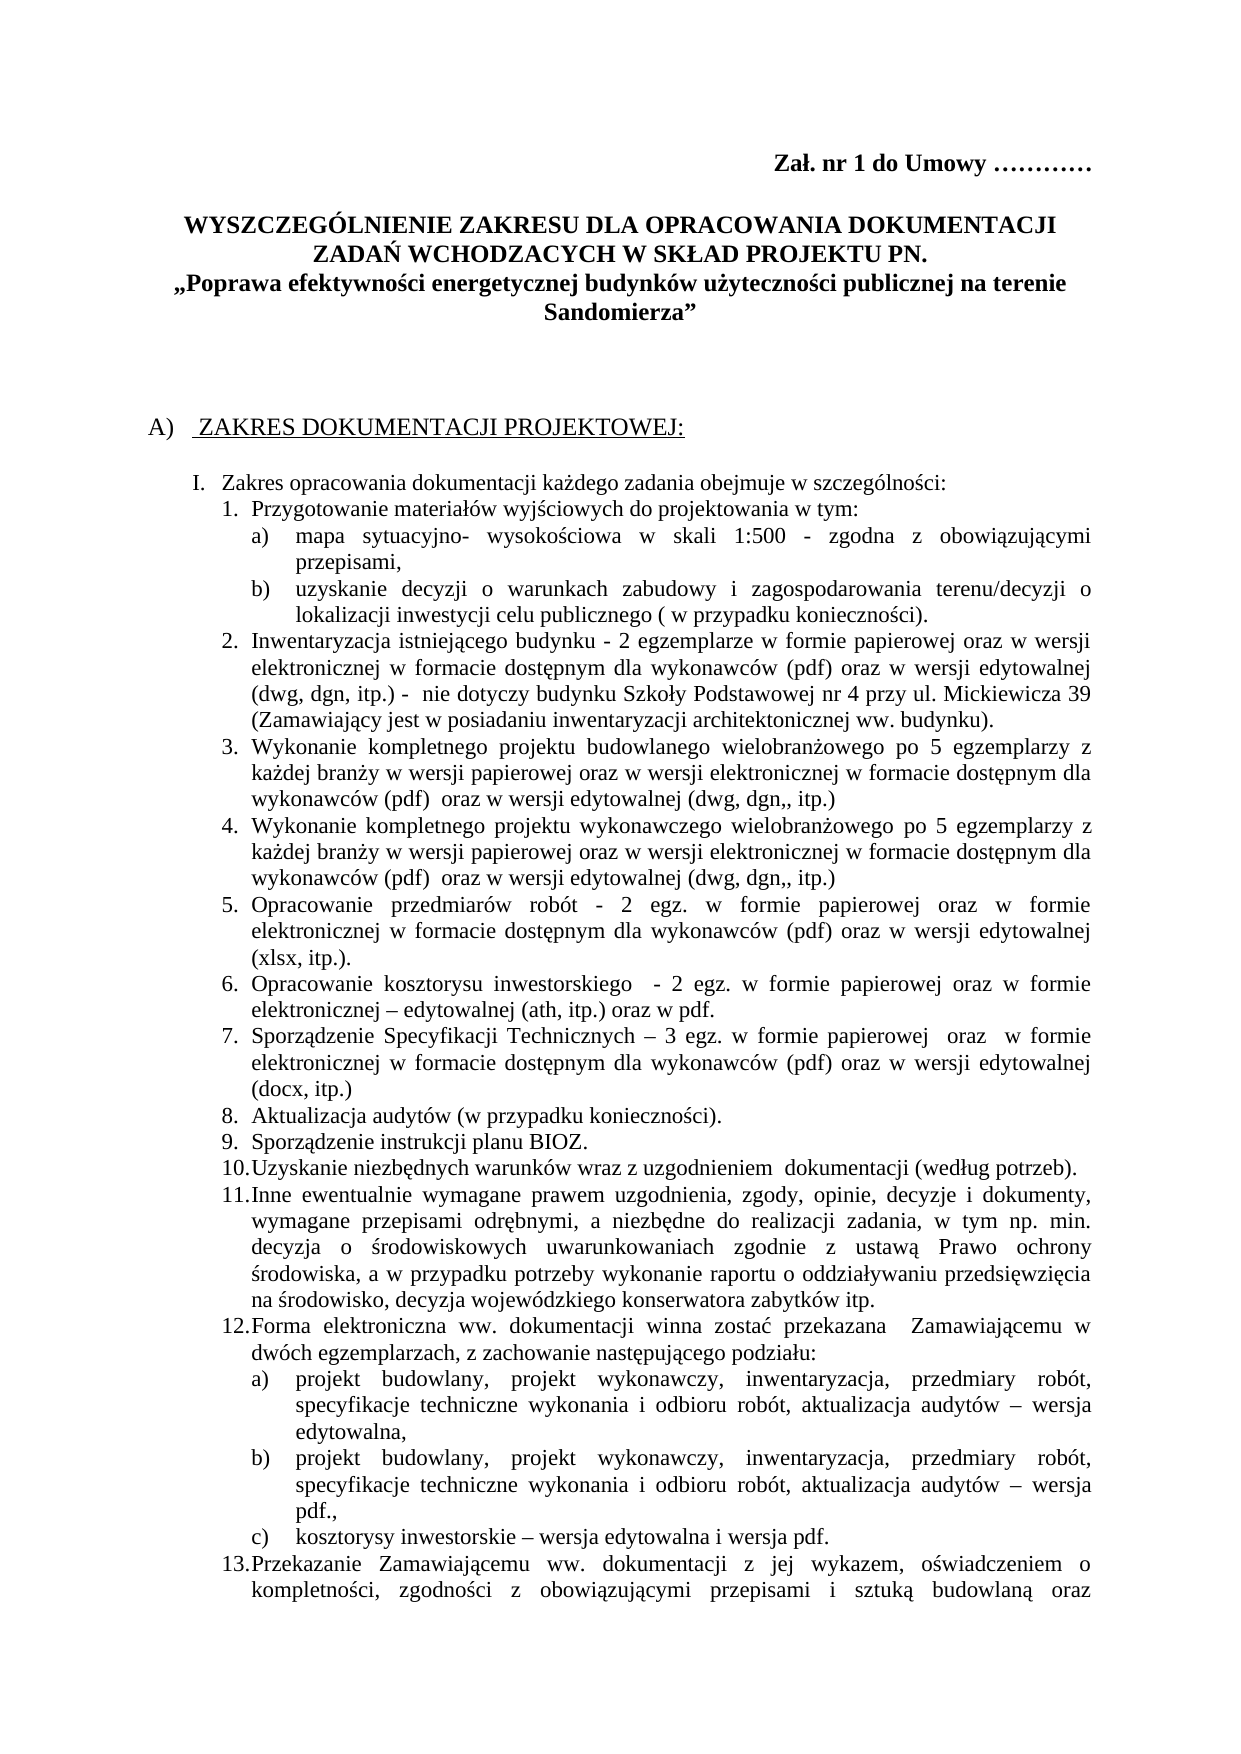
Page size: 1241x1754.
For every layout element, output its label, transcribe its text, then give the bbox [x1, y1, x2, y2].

list Inne ewentualnie wymagane prawem uzgodnienia, zgody, opinie, decyzje i dokumenty, wymagane przepisami odrębnymi, a niezbędne do realizacji zadania, w tym np. min. decyzja o środowiskowych uwarunkowaniach zgodnie z ustawą Prawo ochrony środowiska, a w przypadku potrzeby wykonanie raportu o oddziaływaniu przedsięwzięcia na środowisko, decyzja wojewódzkiego konserwatora zabytków itp. [221, 1181, 1093, 1312]
list Przygotowanie materiałów wyjściowych do projektowania w tym: [221, 496, 1093, 522]
list Opracowanie kosztorysu inwestorskiego - 2 egz. w formie papierowej oraz w formie elektronicznej – edytowalnej (ath, itp.) oraz w pdf. [221, 970, 1093, 1023]
list Wykonanie kompletnego projektu wykonawczego wielobranżowego po 5 egzemplarzy z każdej branży w wersji papierowej oraz w wersji elektronicznej w formacie dostępnym dla wykonawców (pdf) oraz w wersji edytowalnej (dwg, dgn,, itp.) [221, 812, 1093, 891]
list ZAKRES DOKUMENTACJI PROJEKTOWEJ: [148, 412, 1093, 440]
text Zał. nr 1 do Umowy ………… [148, 148, 1093, 176]
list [221, 1550, 1093, 1602]
list Opracowanie przedmiarów robót - 2 egz. w formie papierowej oraz w formie elektronicznej w formacie dostępnym dla wykonawców (pdf) oraz w wersji edytowalnej (xlsx, itp.). [221, 891, 1093, 970]
list Sporządzenie instrukcji planu BIOZ. [221, 1128, 1093, 1154]
list Uzyskanie niezbędnych warunków wraz z uzgodnieniem dokumentacji (według potrzeb). [221, 1154, 1093, 1181]
text WYSZCZEGÓLNIENIE ZAKRESU DLA OPRACOWANIA DOKUMENTACJI ZADAŃ WCHODZACYCH W SKŁAD PROJEKTU PN. [148, 210, 1093, 268]
list Zakres opracowania dokumentacji każdego zadania obejmuje w szczególności: [192, 469, 1093, 496]
list Aktualizacja audytów (w przypadku konieczności). [221, 1102, 1093, 1128]
list Inwentaryzacja istniejącego budynku - 2 egzemplarze w formie papierowej oraz w wersji elektronicznej w formacie dostępnym dla wykonawców (pdf) oraz w wersji edytowalnej (dwg, dgn, itp.) - nie dotyczy budynku Szkoły Podstawowej nr 4 przy ul. Mickiewicza 39 (Zamawiający jest w posiadaniu inwentaryzacji architektonicznej ww. budynku). [221, 627, 1093, 733]
text „Poprawa efektywności energetycznej budynków użyteczności publicznej na terenie Sandomierza” [148, 268, 1093, 354]
list Forma elektroniczna ww. dokumentacji winna zostać przekazana Zamawiającemu w dwóch egzemplarzach, z zachowanie następującego podziału: [221, 1312, 1093, 1365]
list projekt budowlany, projekt wykonawczy, inwentaryzacja, przedmiary robót, specyfikacje techniczne wykonania i odbioru robót, aktualizacja audytów – wersja pdf., [251, 1444, 1093, 1523]
list uzyskanie decyzji o warunkach zabudowy i zagospodarowania terenu/decyzji o lokalizacji inwestycji celu publicznego ( w przypadku konieczności). [251, 574, 1093, 627]
list mapa sytuacyjno- wysokościowa w skali 1:500 - zgodna z obowiązującymi przepisami, [251, 522, 1093, 574]
list kosztorysy inwestorskie – wersja edytowalna i wersja pdf. [251, 1523, 1093, 1550]
list projekt budowlany, projekt wykonawczy, inwentaryzacja, przedmiary robót, specyfikacje techniczne wykonania i odbioru robót, aktualizacja audytów – wersja edytowalna, [251, 1365, 1093, 1444]
list Wykonanie kompletnego projektu budowlanego wielobranżowego po 5 egzemplarzy z każdej branży w wersji papierowej oraz w wersji elektronicznej w formacie dostępnym dla wykonawców (pdf) oraz w wersji edytowalnej (dwg, dgn,, itp.) [221, 733, 1093, 812]
list Sporządzenie Specyfikacji Technicznych – 3 egz. w formie papierowej oraz w formie elektronicznej w formacie dostępnym dla wykonawców (pdf) oraz w wersji edytowalnej (docx, itp.) [221, 1023, 1093, 1102]
